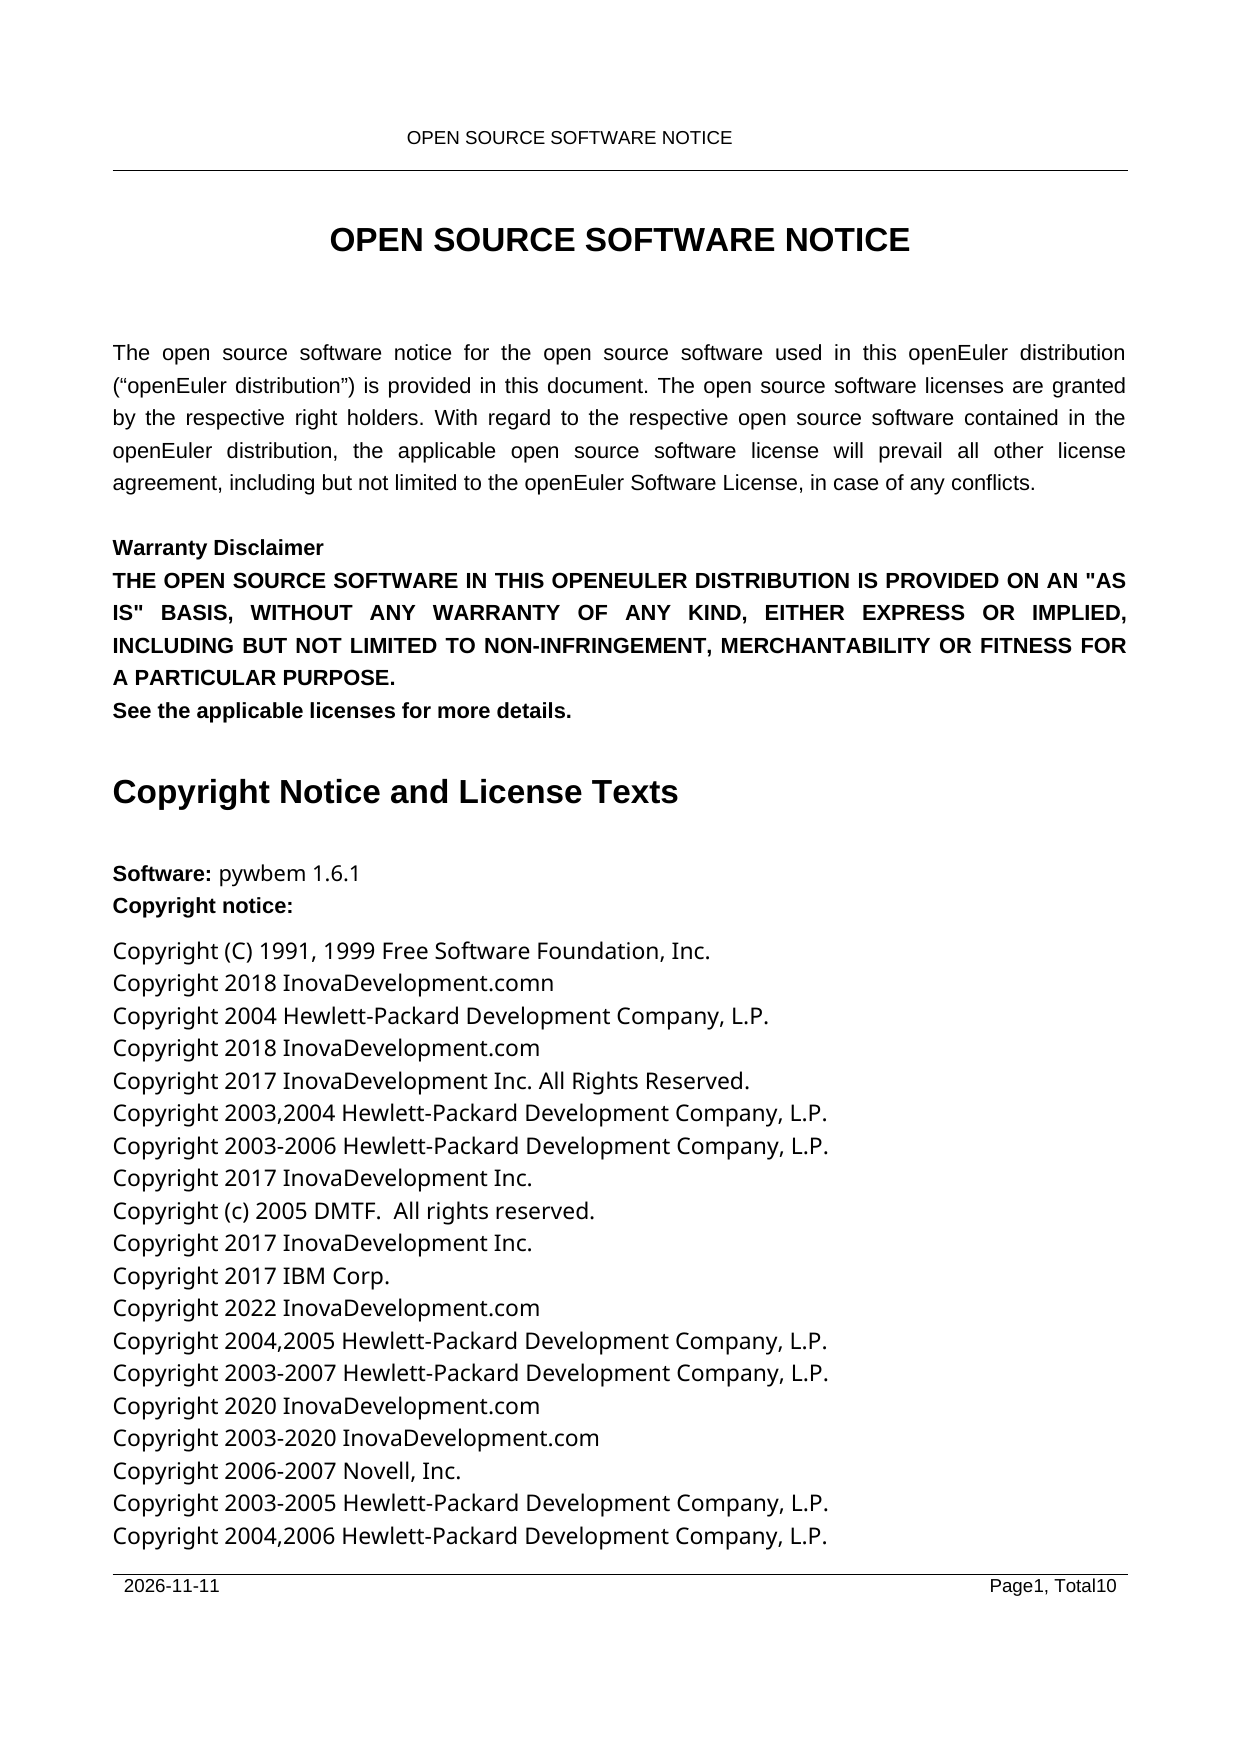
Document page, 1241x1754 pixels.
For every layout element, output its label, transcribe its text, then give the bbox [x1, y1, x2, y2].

title Software: pywbem 1.6.1 [112, 856, 1128, 889]
text Copyright notice: [112, 889, 1128, 921]
text Warranty Disclaimer [112, 531, 1128, 564]
text THE OPEN SOURCE SOFTWARE IN THIS OPENEULER DISTRIBUTION IS PROVIDED ON AN "AS IS" BASIS, WITHOUT ANY WARRANTY OF ANY KIND, EITHER EXPRESS OR IMPLIED, INCLUDING BUT NOT LIMITED TO NON-INFRINGEMENT, MERCHANTABILITY OR FITNESS FOR A PARTICULAR PURPOSE. See the applicable licenses for more details. [112, 564, 1128, 726]
text The open source software notice for the open source software used in this openEuler distribution (“openEuler distribution”) is provided in this document. The open source software licenses are granted by the respective right holders. With regard to the respective open source software contained in the openEuler distribution, the applicable open source software license will prevail all other license agreement, including but not limited to the openEuler Software License, in case of any conflicts. [112, 336, 1128, 499]
text OPEN SOURCE SOFTWARE NOTICE [112, 206, 1128, 271]
text Copyright Notice and License Texts [112, 759, 1128, 824]
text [112, 934, 1128, 1551]
